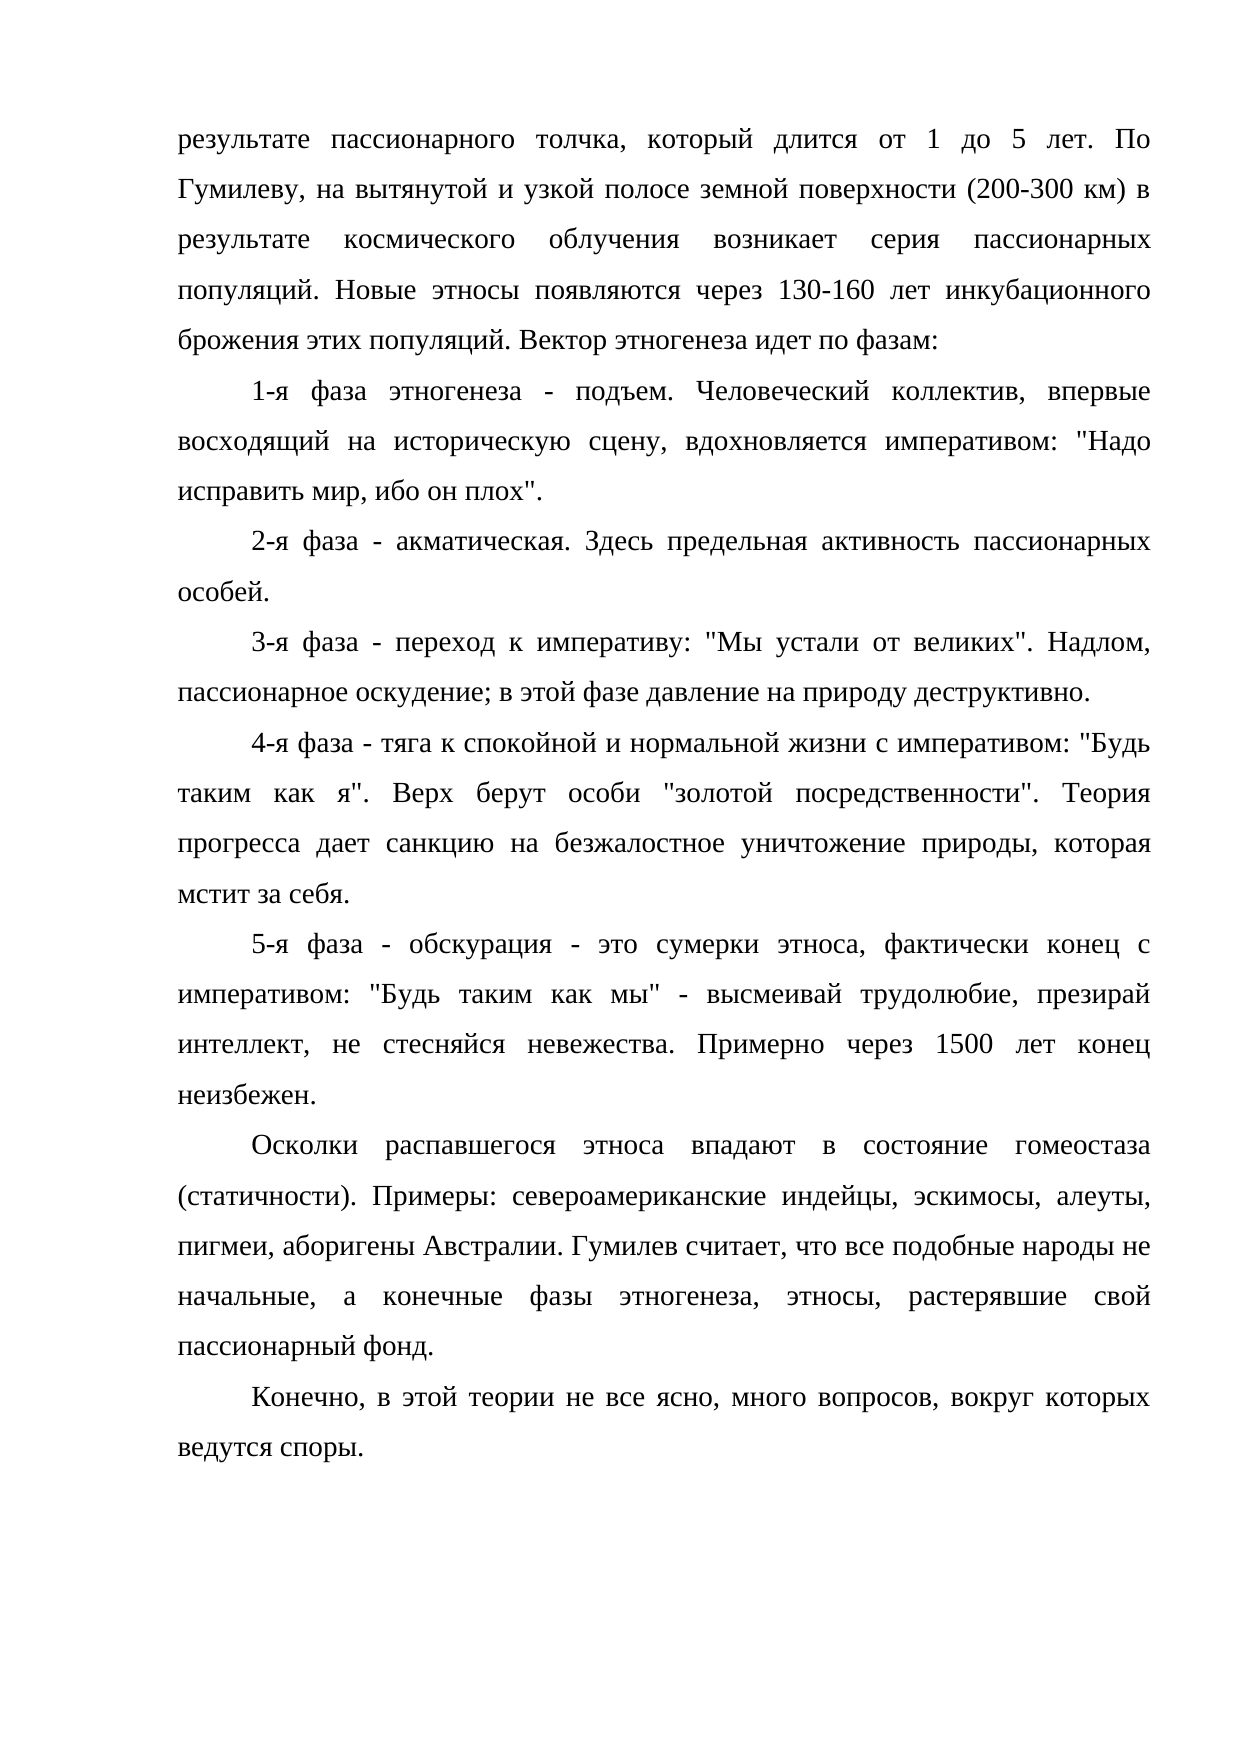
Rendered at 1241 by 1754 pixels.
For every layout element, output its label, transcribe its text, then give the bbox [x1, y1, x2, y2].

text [177, 121, 1152, 356]
text Осколки распавшегося этноса впадают в состояние гомеостаза (статичности). Примеры: североамериканские индейцы, эскимосы, алеуты, пигмеи, аборигены Австралии. Гумилев считает, что все подобные народы не начальные, а конечные фазы этногенеза, этносы, растерявшие свой пассионарный фонд. [177, 1127, 1152, 1362]
text 4-я фаза - тяга к спокойной и нормальной жизни с императивом: "Будь таким как я". Верх берут особи "золотой посредственности". Теория прогресса дает санкцию на безжалостное уничтожение природы, которая мстит за себя. [177, 725, 1152, 909]
text 3-я фаза - переход к императиву: "Мы устали от великих". Надлом, пассионарное оскудение; в этой фазе давление на природу деструктивно. [177, 624, 1152, 708]
text 1-я фаза этногенеза - подъем. Человеческий коллектив, впервые восходящий на историческую сцену, вдохновляется императивом: "Надо исправить мир, ибо он плох". [177, 373, 1152, 507]
text Конечно, в этой теории не все ясно, много вопросов, вокруг которых ведутся споры. [177, 1379, 1152, 1463]
text 2-я фаза - акматическая. Здесь предельная активность пассионарных особей. [177, 523, 1152, 607]
text 5-я фаза - обскурация - это сумерки этноса, фактически конец с императивом: "Будь таким как мы" - высмеивай трудолюбие, презирай интеллект, не стесняйся невежества. Примерно через 1500 лет конец неизбежен. [177, 926, 1152, 1111]
